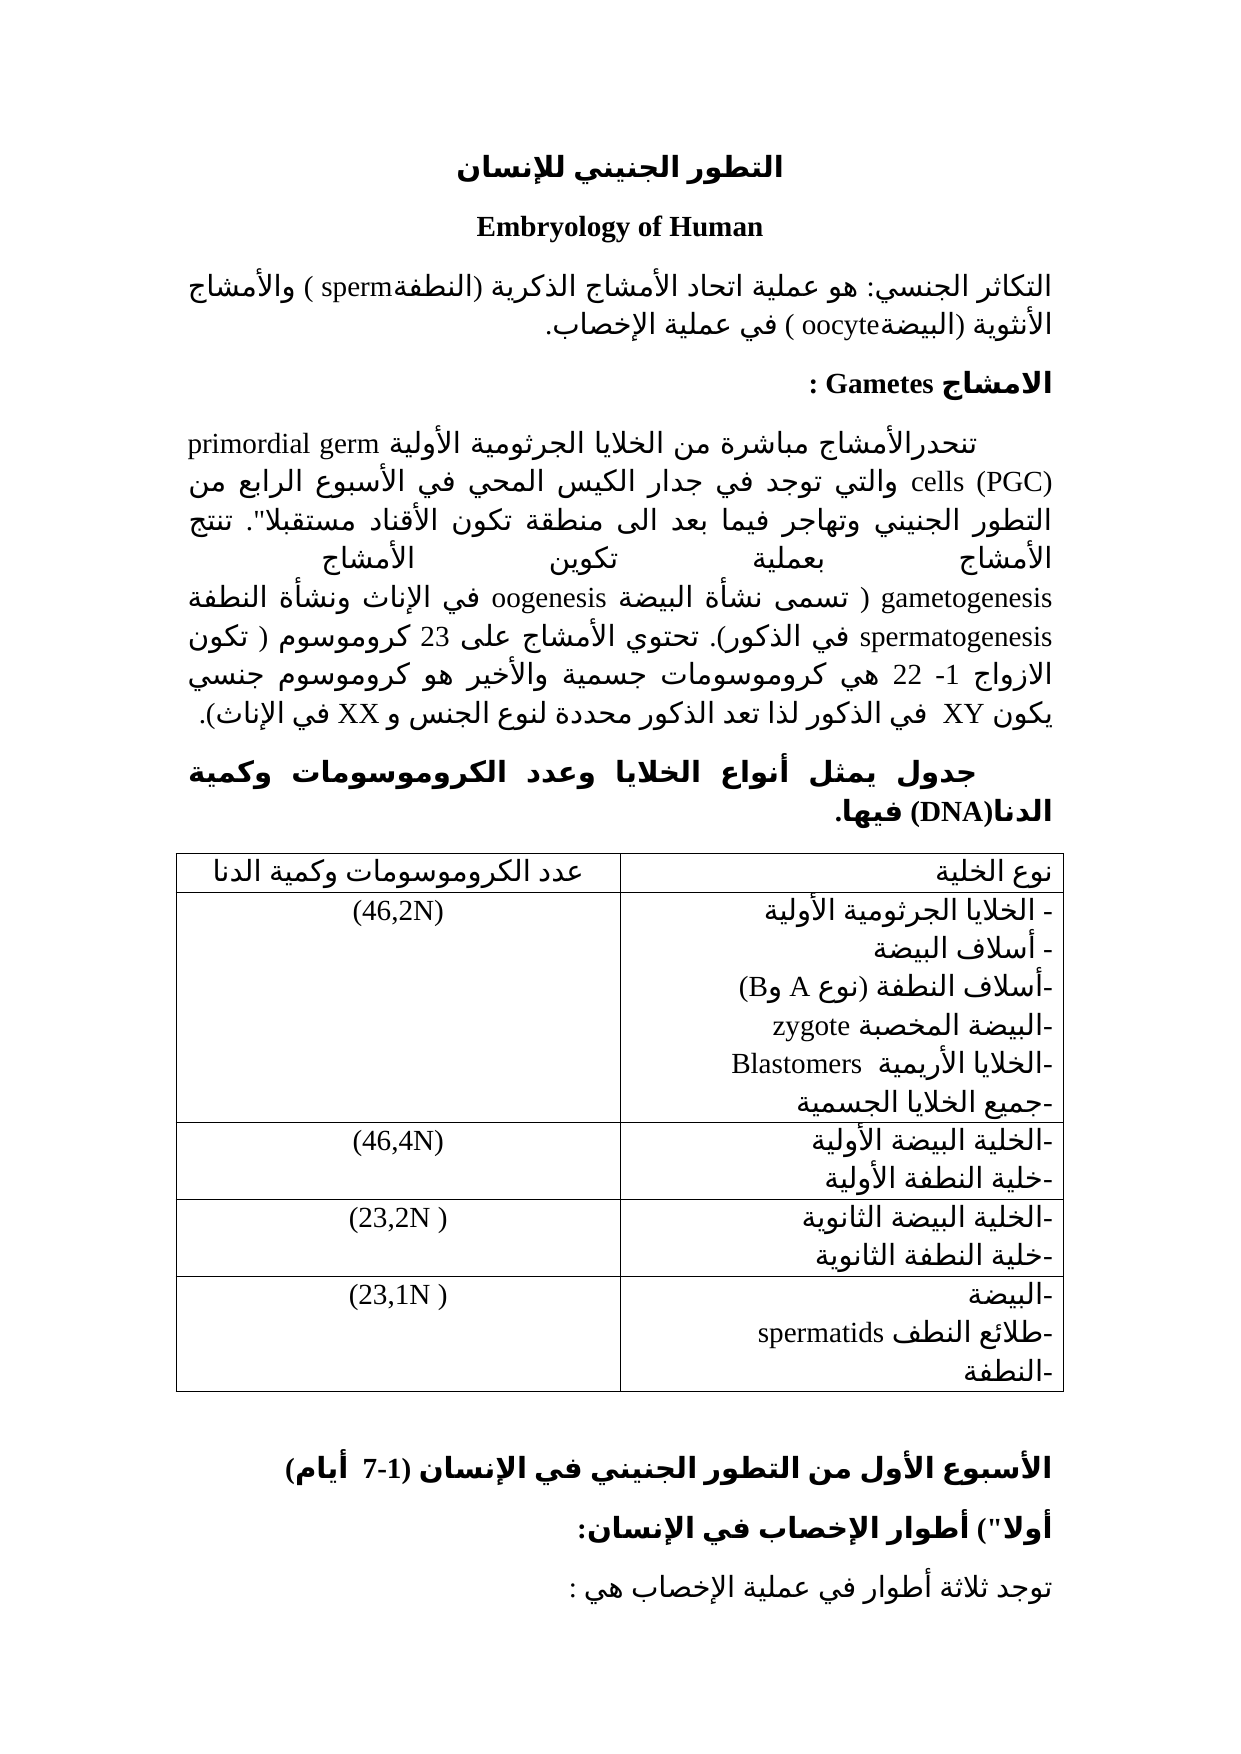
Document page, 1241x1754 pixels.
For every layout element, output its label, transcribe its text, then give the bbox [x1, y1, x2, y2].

table_cell -أسلاف النطفة (نوع A وB) [621, 969, 1063, 1007]
text تنحدرالأمشاج مباشرة من الخلايا الجرثومية الأولية primordial germ cells (PGC) والتي توجد في جدار الكيس المحي في الأسبوع الرابع من التطور الجنيني وتهاجر فيما بعد الى منطقة تكون الأقناد مستقبلا". تنتج الأمشاج بعملية تكوين الأمشاج gametogenesis ( تسمى نشأة البيضة oogenesis في الإناث ونشأة النطفة spermatogenesis في الذكور). تحتوي الأمشاج على 23 كروموسوم ( تكون الازواج 1- 22 هي كروموسومات جسمية والأخير هو كروموسوم جنسي يكون XY في الذكور لذا تعد الذكور محددة لنوع الجنس و XX في الإناث). [187, 426, 1053, 729]
table_header عدد الكروموسومات وكمية الدنا [177, 854, 620, 892]
table_cell -البيضة المخصبة zygote [621, 1007, 1063, 1045]
table_cell (46,4N) [177, 1123, 620, 1199]
table_cell -الخلية البيضة الأولية [621, 1123, 1063, 1161]
table_cell -طلائع النطف spermatids [621, 1314, 1063, 1353]
table_cell -جميع الخلايا الجسمية [621, 1084, 1063, 1122]
table_cell -النطفة [621, 1353, 1063, 1391]
table_cell -خلية النطفة الثانوية [621, 1238, 1063, 1276]
text التكاثر الجنسي: هو عملية اتحاد الأمشاج الذكرية (النطفةsperm ) والأمشاج الأنثوية (البيضةoocyte ) في عملية الإخصاب. [187, 269, 1053, 341]
table_cell -الخلايا الأريمية Blastomers [621, 1045, 1063, 1084]
table_cell -الخلية البيضة الثانوية [621, 1200, 1063, 1237]
text التطور الجنيني للإنسان [187, 150, 1053, 183]
text أولا") أطوار الإخصاب في الإنسان: [187, 1511, 1053, 1544]
table_cell - أسلاف البيضة [621, 930, 1063, 968]
table_header نوع الخلية [621, 854, 1063, 892]
table_cell ( 23,1N) [177, 1277, 620, 1391]
table_cell ( 23,2N) [177, 1200, 620, 1276]
text توجد ثلاثة أطوار في عملية الإخصاب هي : [187, 1570, 1053, 1604]
text الامشاج Gametes : [187, 367, 1053, 400]
table_cell -البيضة [621, 1277, 1063, 1314]
text Embryology of Human [187, 209, 1053, 243]
table_cell (46,2N) [177, 893, 620, 1122]
text الأسبوع الأول من التطور الجنيني في الإنسان (1-7 أيام) [187, 1452, 1053, 1485]
text جدول يمثل أنواع الخلايا وعدد الكروموسومات وكمية الدنا(DNA) فيها. [187, 755, 1053, 827]
table_cell -خلية النطفة الأولية [621, 1161, 1063, 1199]
table_cell - الخلايا الجرثومية الأولية [621, 893, 1063, 930]
